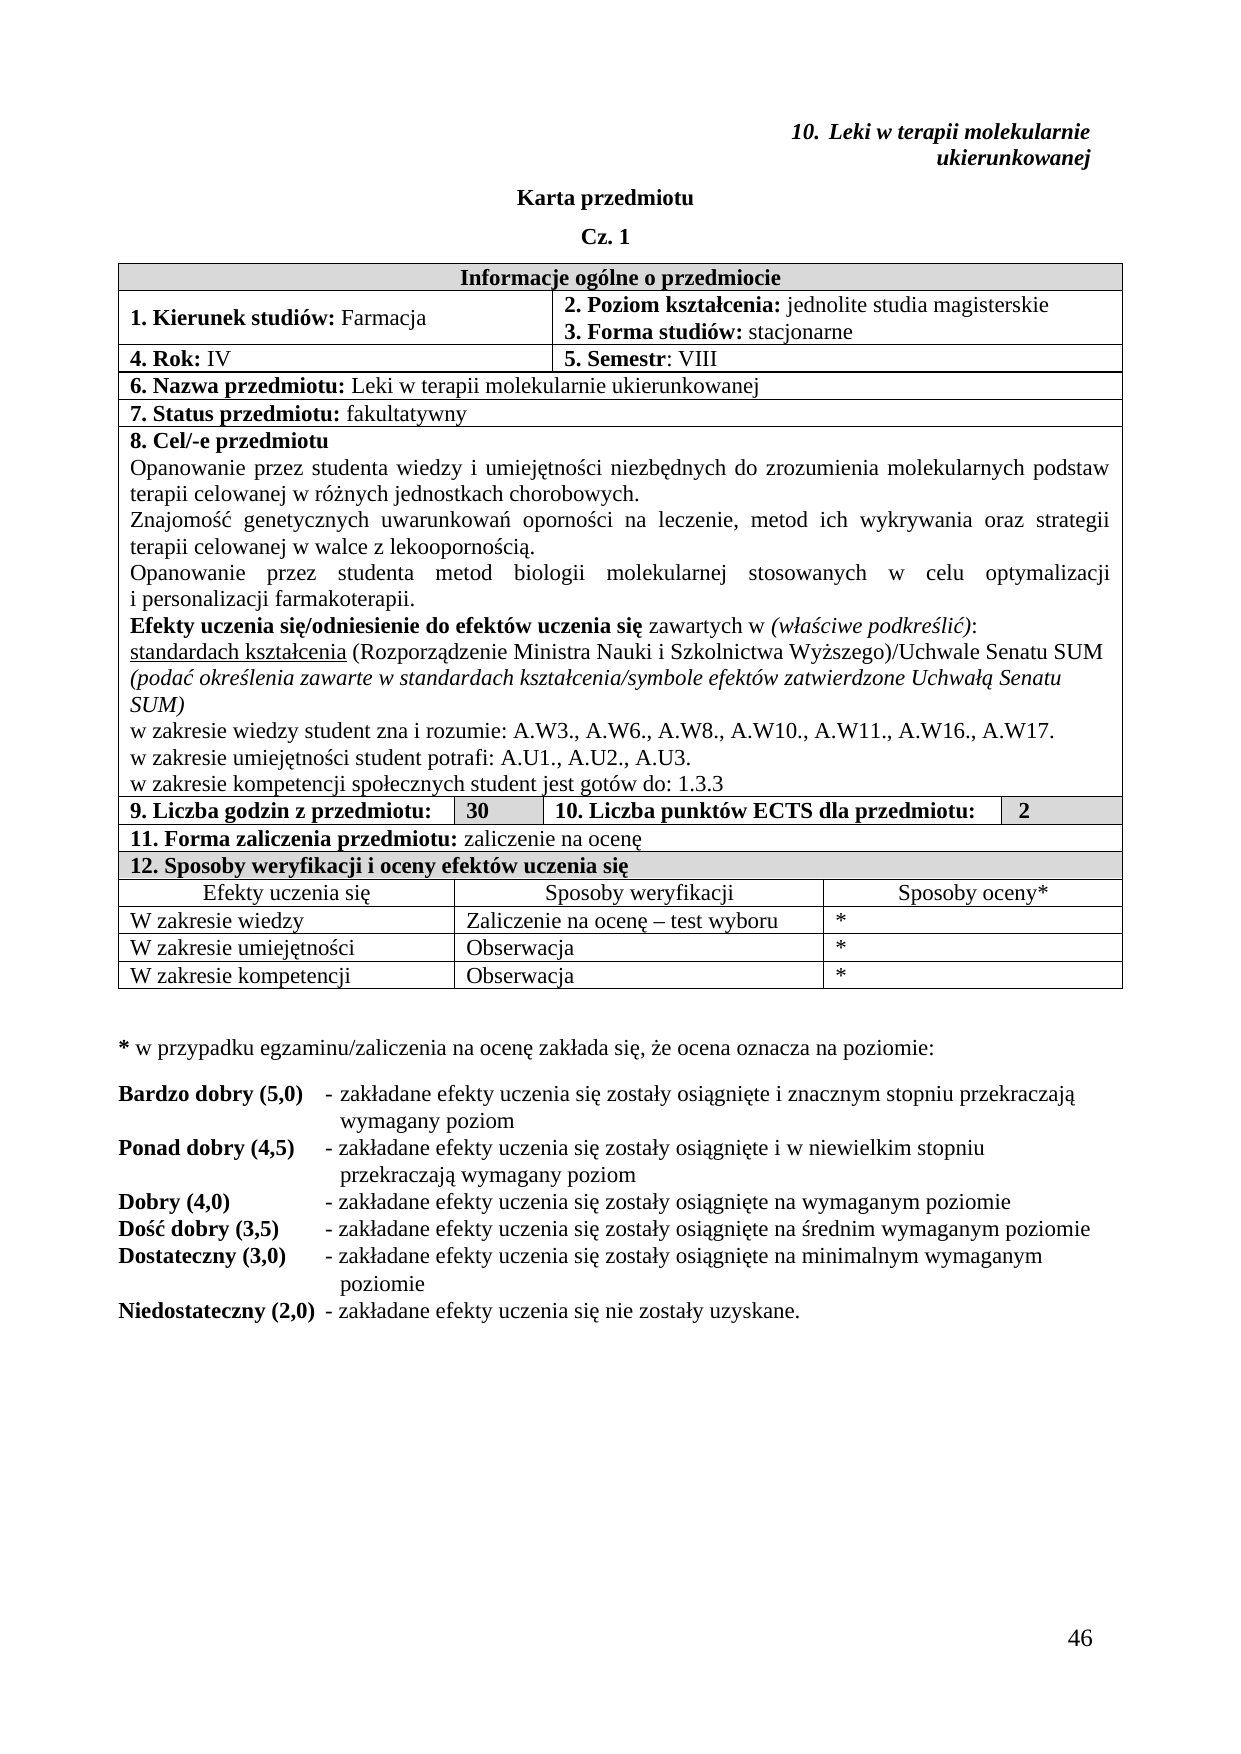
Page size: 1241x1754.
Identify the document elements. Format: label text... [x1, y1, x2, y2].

table_header Informacje ogólne o przedmiocie [119, 264, 1122, 290]
table_cell Sposoby weryfikacji [455, 880, 823, 906]
text Bardzo dobry (5,0) - zakładane efekty uczenia się zostały osiągnięte i znacznym stopniu przekraczają wymagany poziom [118, 1079, 1092, 1133]
text Dostateczny (3,0) - zakładane efekty uczenia się zostały osiągnięte na minimalnym wymaganym poziomie [118, 1242, 1092, 1296]
text Niedostateczny (2,0) - zakładane efekty uczenia się nie zostały uzyskane. [118, 1296, 1092, 1323]
table_cell Zaliczenie na ocenę – test wyboru [455, 907, 823, 933]
table_cell 5. Semestr: VIII [553, 345, 1122, 371]
text * w przypadku egzaminu/zaliczenia na ocenę zakłada się, że ocena oznacza na poziomie: [118, 1034, 1092, 1061]
table_cell 9. Liczba godzin z przedmiotu: [119, 797, 454, 824]
table_cell 6. Nazwa przedmiotu: Leki w terapii molekularnie ukierunkowanej [119, 373, 1122, 399]
text Cz. 1 [118, 223, 1092, 250]
table_cell 8. Cel/-e przedmiotu Opanowanie przez studenta wiedzy i umiejętności niezbędnych do zrozumienia molekularnych podstaw terapii celowanej w różnych jednostkach chorobowych. Znajomość genetycznych uwarunkowań oporności na leczenie, metod ich wykrywania oraz strategii terapii celowanej w walce z lekoopornością. Opanowanie przez studenta metod biologii molekularnej stosowanych w celu optymalizacji i personalizacji farmakoterapii. [119, 427, 1122, 612]
table_cell W zakresie wiedzy [119, 907, 454, 933]
table_cell 11. Forma zaliczenia przedmiotu: zaliczenie na ocenę [119, 825, 1122, 851]
table_cell 10. Liczba punktów ECTS dla przedmiotu: [544, 797, 1001, 824]
text Dobry (4,0) - zakładane efekty uczenia się zostały osiągnięte na wymaganym poziomie [118, 1188, 1092, 1215]
table_cell Obserwacja [455, 962, 823, 988]
text Dość dobry (3,5) - zakładane efekty uczenia się zostały osiągnięte na średnim wymaganym poziomie [118, 1215, 1092, 1242]
text Ponad dobry (4,5) - zakładane efekty uczenia się zostały osiągnięte i w niewielkim stopniu przekraczają wymagany poziom [118, 1133, 1092, 1188]
table_cell 1. Kierunek studiów: Farmacja [119, 291, 552, 344]
table_cell 30 [455, 797, 543, 824]
table_cell W zakresie kompetencji [119, 962, 454, 988]
table_cell Efekty uczenia się/odniesienie do efektów uczenia się zawartych w (właściwe podkreślić): standardach kształcenia (Rozporządzenie Ministra Nauki i Szkolnictwa Wyższego)/Uchwale Senatu SUM (podać określenia zawarte w standardach kształcenia/symbole efektów zatwierdzone Uchwałą Senatu SUM) w zakresie wiedzy student zna i rozumie: A.W3., A.W6., A.W8., A.W10., A.W11., A.W16., A.W17. w zakresie umiejętności student potrafi: A.U1., A.U2., A.U3. w zakresie kompetencji społecznych student jest gotów do: 1.3.3 [119, 612, 1122, 796]
table_cell Sposoby oceny* [824, 880, 1122, 906]
text ukierunkowanej [193, 144, 1092, 171]
table_cell * [824, 907, 1122, 933]
table_cell 4. Rok: IV [119, 345, 552, 371]
table_cell 2. Poziom kształcenia: jednolite studia magisterskie 3. Forma studiów: stacjonarne [553, 291, 1122, 344]
table_cell 12. Sposoby weryfikacji i oceny efektów uczenia się [119, 852, 1122, 878]
list Leki w terapii molekularnie [156, 118, 1092, 144]
table_cell * [824, 934, 1122, 961]
text Karta przedmiotu [118, 184, 1092, 210]
table_cell * [824, 962, 1122, 988]
table_cell Efekty uczenia się [119, 880, 454, 906]
table_cell 7. Status przedmiotu: fakultatywny [119, 400, 1122, 426]
table_cell Obserwacja [455, 934, 823, 961]
table_cell 2 [1002, 797, 1122, 824]
table_cell W zakresie umiejętności [119, 934, 454, 961]
